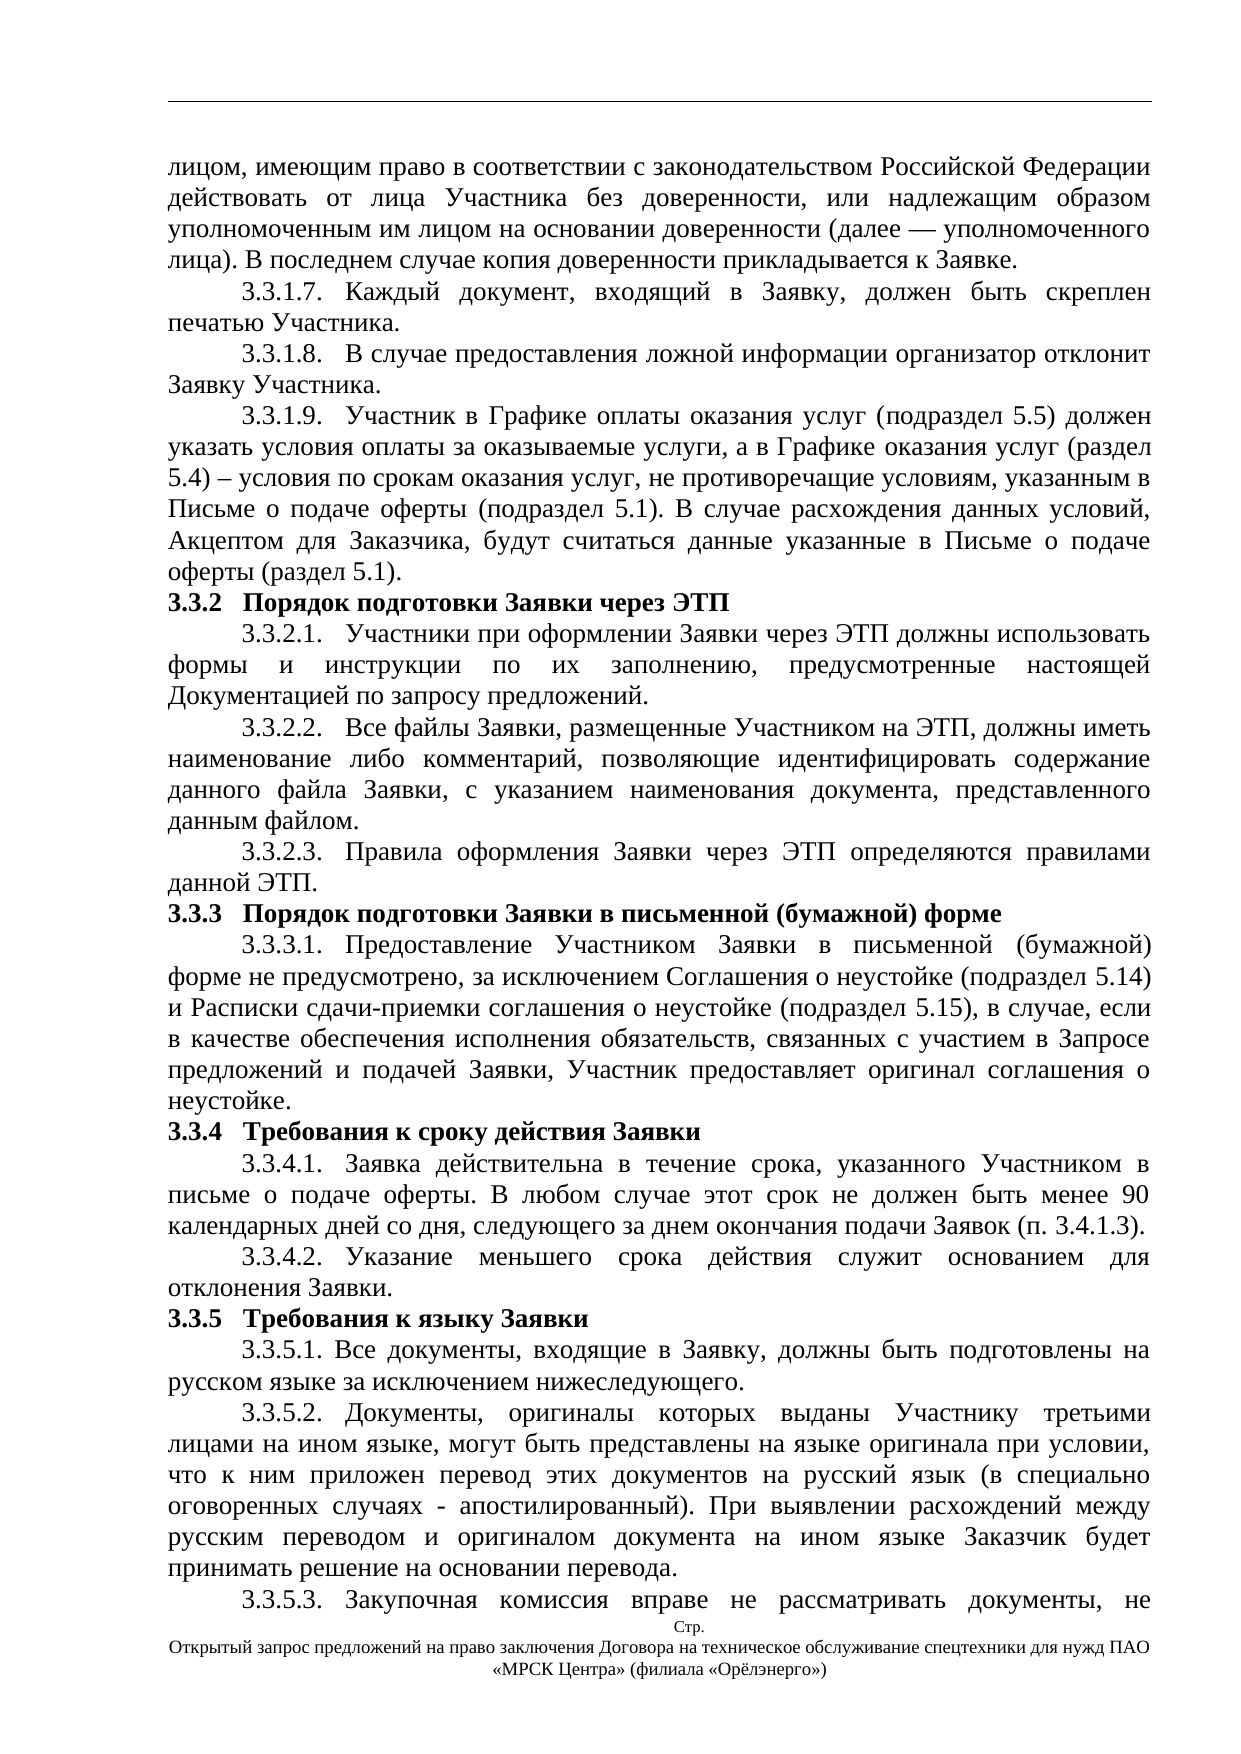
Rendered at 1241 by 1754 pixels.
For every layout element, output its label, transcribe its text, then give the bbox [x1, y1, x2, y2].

list Участник в Графике оплаты оказания услуг (подраздел 5.5) должен указать условия оплаты за оказываемые услуги, а в Графике оказания услуг (раздел 5.4) – условия по срокам оказания услуг, не противоречащие условиям, указанным в Письме о подаче оферты (подраздел 5.1). В случае расхождения данных условий, Акцептом для Заказчика, будут считаться данные указанные в Письме о подаче оферты (раздел 5.1). [168, 399, 1152, 586]
list Участники при оформлении Заявки через ЭТП должны использовать формы и инструкции по их заполнению, предусмотренные настоящей Документацией по запросу предложений. [168, 617, 1152, 711]
subtitle Порядок подготовки Заявки в письменной (бумажной) форме [168, 897, 1152, 929]
list Все файлы Заявки, размещенные Участником на ЭТП, должны иметь наименование либо комментарий, позволяющие идентифицировать содержание данного файла Заявки, с указанием наименования документа, представленного данным файлом. [168, 711, 1152, 835]
subtitle Порядок подготовки Заявки через ЭТП [168, 586, 1152, 617]
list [168, 150, 1152, 274]
list В случае предоставления ложной информации организатор отклонит Заявку Участника. [168, 337, 1152, 399]
list Документы, оригиналы которых выданы Участнику третьими лицами на ином языке, могут быть представлены на языке оригинала при условии, что к ним приложен перевод этих документов на русский язык (в специально оговоренных случаях - апостилированный). При выявлении расхождений между русским переводом и оригиналом документа на ином языке Заказчик будет принимать решение на основании перевода. [168, 1396, 1152, 1583]
subtitle Требования к сроку действия Заявки [168, 1116, 1152, 1147]
list Предоставление Участником Заявки в письменной (бумажной) форме не предусмотрено, за исключением Соглашения о неустойке (подраздел 5.14) и Расписки сдачи-приемки соглашения о неустойке (подраздел 5.15), в случае, если в качестве обеспечения исполнения обязательств, связанных с участием в Запросе предложений и подачей Заявки, Участник предоставляет оригинал соглашения о неустойке. [168, 929, 1152, 1116]
list Указание меньшего срока действия служит основанием для отклонения Заявки. [168, 1240, 1151, 1302]
list Правила оформления Заявки через ЭТП определяются правилами данной ЭТП. [168, 835, 1152, 897]
list Каждый документ, входящий в Заявку, должен быть скреплен печатью Участника. [168, 274, 1152, 337]
list Заявка действительна в течение срока, указанного Участником в письме о подаче оферты. В любом случае этот срок не должен быть менее 90 календарных дней со дня, следующего за днем окончания подачи Заявок (п. 3.4.1.3). [168, 1147, 1151, 1240]
text 3.3.5.1. Все документы, входящие в Заявку, должны быть подготовлены на русском языке за исключением нижеследующего. [168, 1333, 1152, 1396]
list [168, 1583, 1152, 1614]
subtitle Требования к языку Заявки [168, 1302, 1152, 1333]
